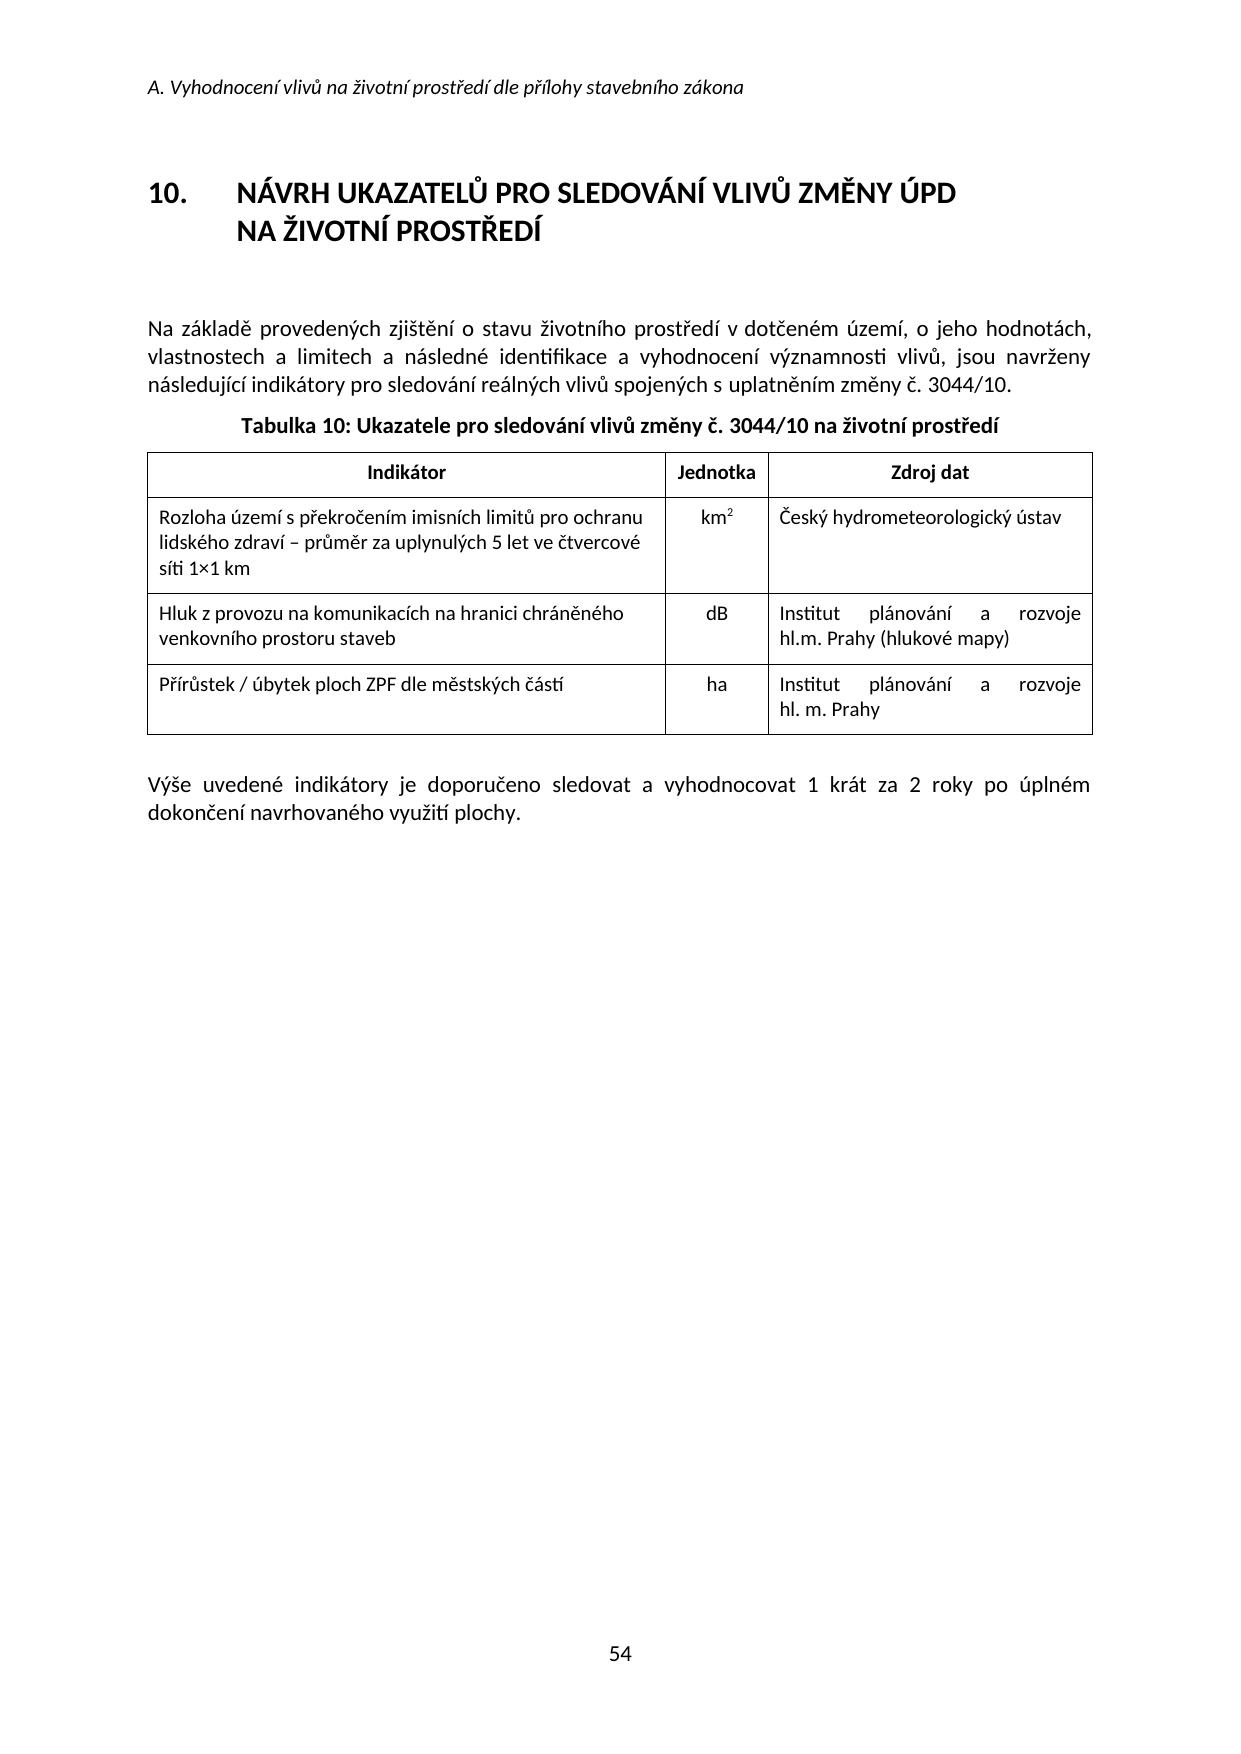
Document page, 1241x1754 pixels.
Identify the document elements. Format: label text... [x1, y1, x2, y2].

text Výše uvedené indikátory je doporučeno sledovat a vyhodnocovat 1 krát za 2 roky po úplném dokončení navrhovaného využití plochy. [148, 771, 1092, 827]
table_header Jednotka [666, 453, 768, 497]
text Na základě provedených zjištění o stavu životního prostředí v dotčeném území, o jeho hodnotách, vlastnostech a limitech a následné identifikace a vyhodnocení významnosti vlivů, jsou navrženy následující indikátory pro sledování reálných vlivů spojených s uplatněním změny č. 3044/10. [148, 314, 1092, 398]
table_cell ha [666, 665, 768, 734]
subtitle 10. Návrh ukazatelů pro sledování vlivů změny ÚPD na životní prostředí [148, 173, 1092, 249]
table_cell km2 [666, 498, 768, 593]
table_cell Rozloha území s překročením imisních limitů pro ochranu lidského zdraví – průměr za uplynulých 5 let ve čtvercové síti 1×1 km [148, 498, 665, 593]
table_header Zdroj dat [769, 453, 1092, 497]
table_cell Český hydrometeorologický ústav [769, 498, 1092, 593]
table_cell Institut plánování a rozvoje hl.m. Prahy (hlukové mapy) [769, 594, 1092, 663]
table_cell dB [666, 594, 768, 663]
text Tabulka 10: Ukazatele pro sledování vlivů změny č. 3044/10 na životní prostředí [148, 411, 1092, 439]
table_cell Přírůstek / úbytek ploch ZPF dle městských částí [148, 665, 665, 734]
table_cell Institut plánování a rozvoje hl. m. Prahy [769, 665, 1092, 734]
table_cell Hluk z provozu na komunikacích na hranici chráněného venkovního prostoru staveb [148, 594, 665, 663]
table_header Indikátor [148, 453, 665, 497]
